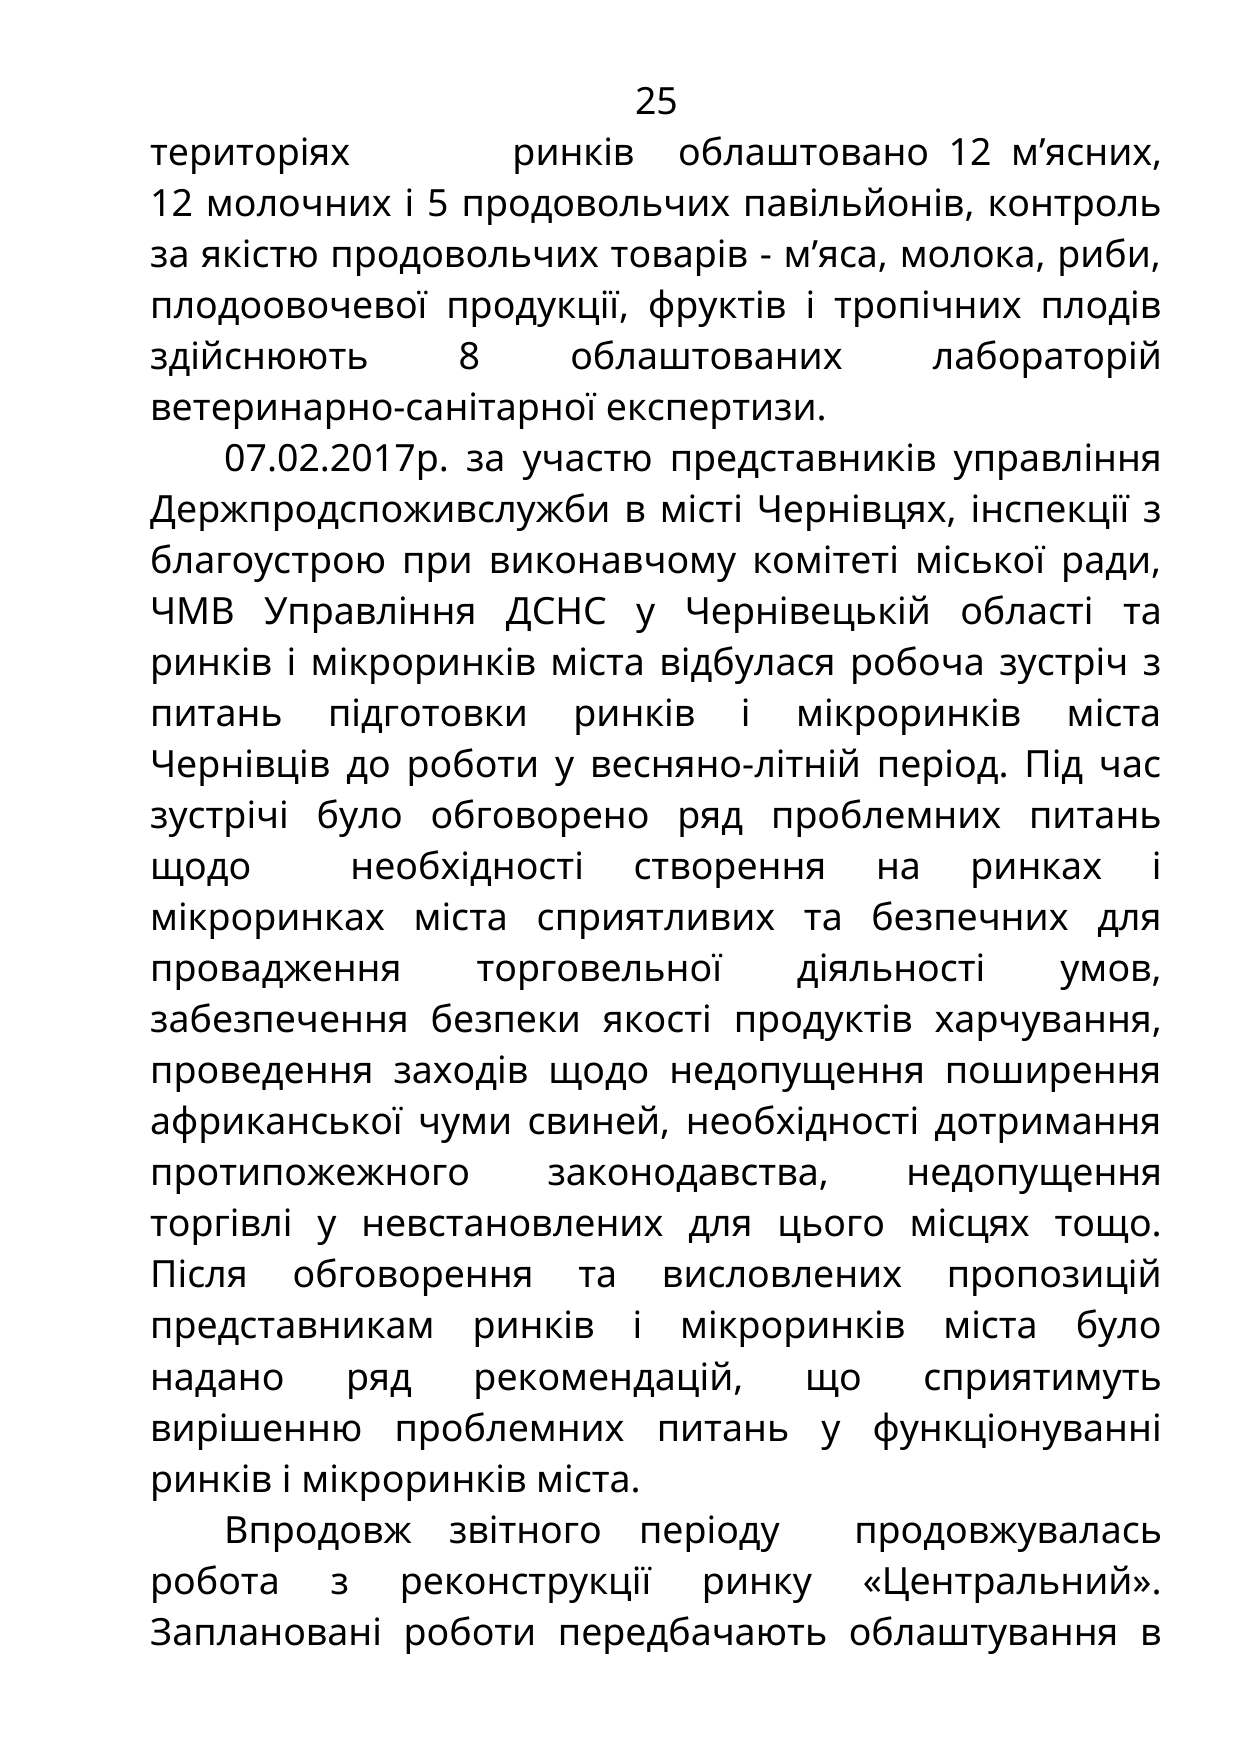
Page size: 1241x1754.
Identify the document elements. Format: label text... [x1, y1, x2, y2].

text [150, 125, 1162, 431]
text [150, 1503, 1162, 1656]
text 07.02.2017р. за участю представників управління Держпродспоживслужби в місті Чернівцях, інспекції з благоустрою при виконавчому комітеті міської ради, ЧМВ Управління ДСНС у Чернівецькій області та ринків і мікроринків міста відбулася робоча зустріч з питань підготовки ринків і мікроринків міста Чернівців до роботи у весняно-літній період. Під час зустрічі було обговорено ряд проблемних питань щодо необхідності створення на ринках і мікроринках міста сприятливих та безпечних для провадження торговельної діяльності умов, забезпечення безпеки якості продуктів харчування, проведення заходів щодо недопущення поширення африканської чуми свиней, необхідності дотримання протипожежного законодавства, недопущення торгівлі у невстановлених для цього місцях тощо. Після обговорення та висловлених пропозицій представникам ринків і мікроринків міста було надано ряд рекомендацій, що сприятимуть вирішенню проблемних питань у функціонуванні ринків і мікроринків міста. [150, 431, 1162, 1503]
